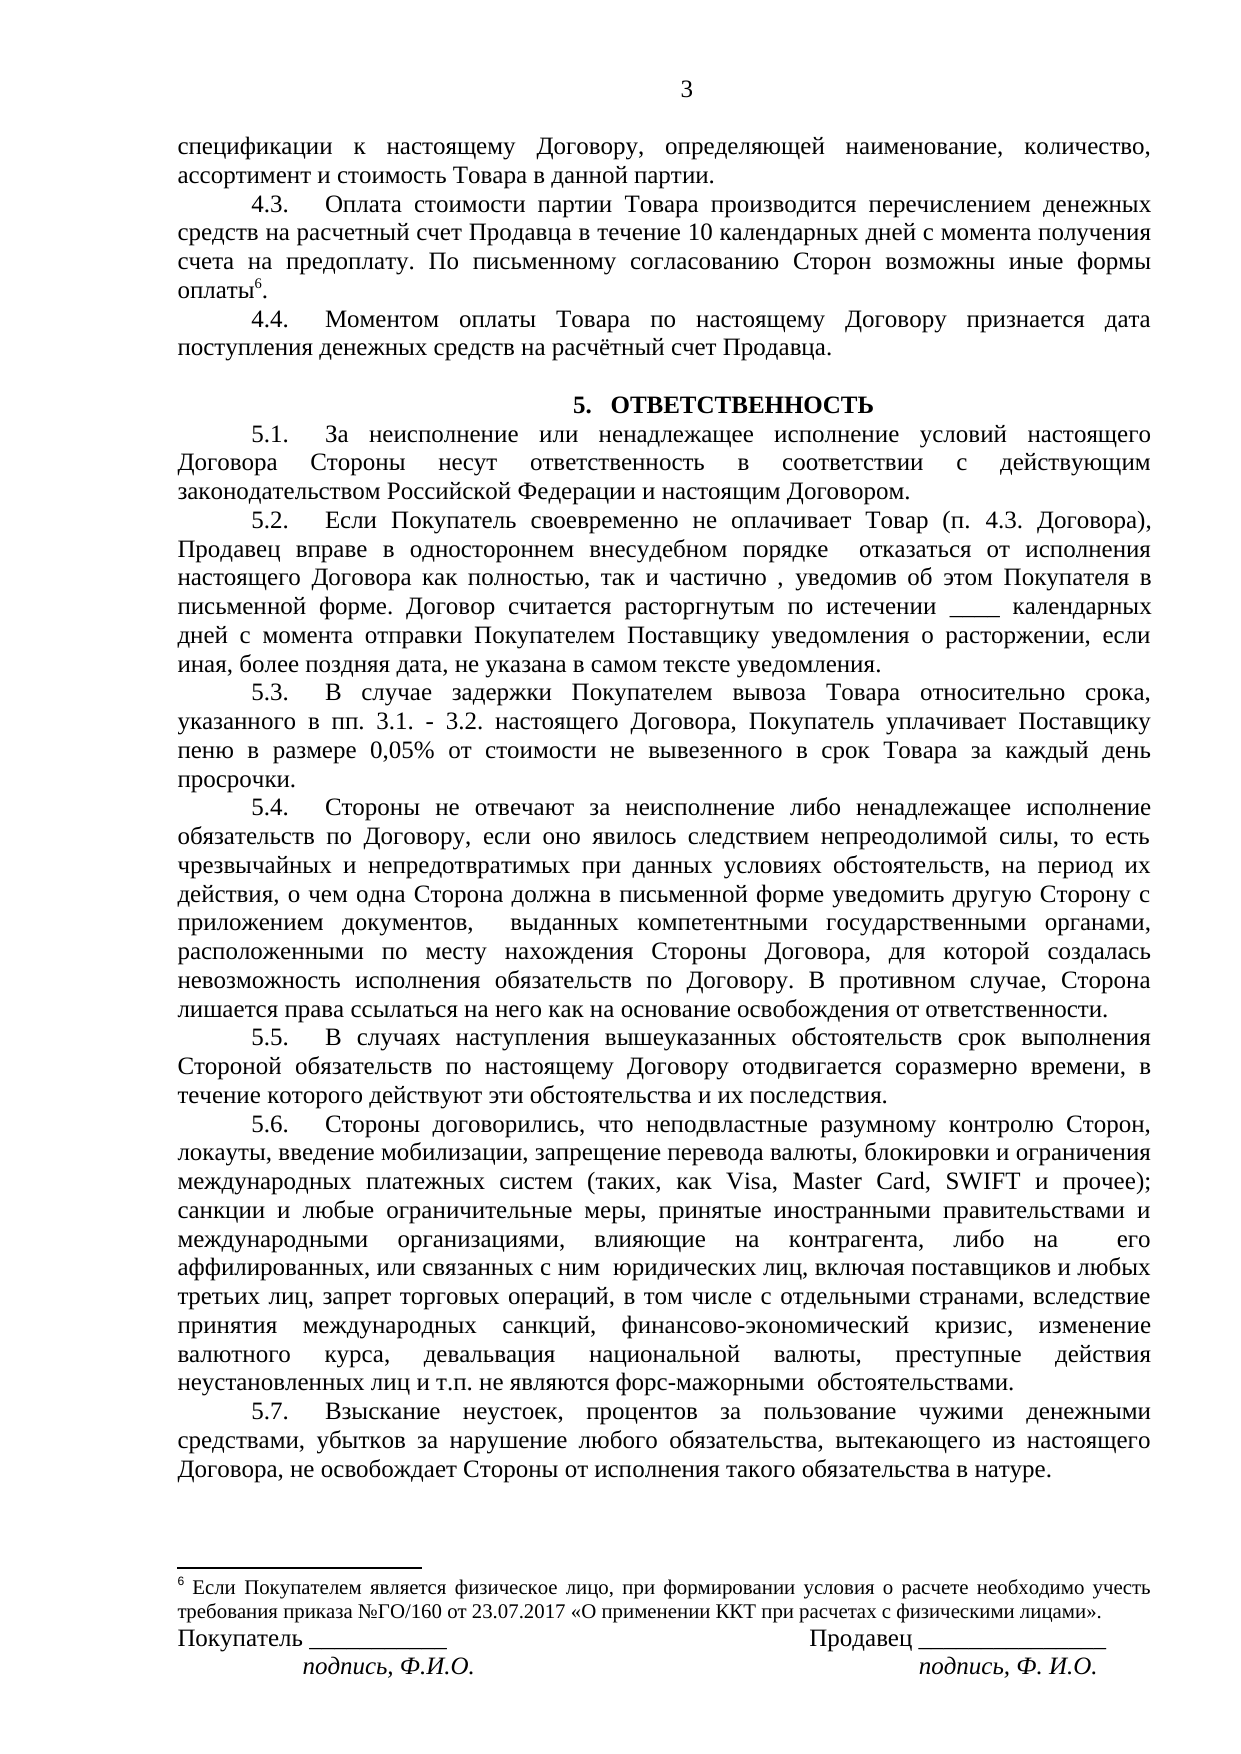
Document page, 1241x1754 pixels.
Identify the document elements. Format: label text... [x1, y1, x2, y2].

list В случае задержки Покупателем вывоза Товара относительно срока, указанного в пп. 3.1. - 3.2. настоящего Договора, Покупатель уплачивает Поставщику пеню в размере 0,05% от стоимости не вывезенного в срок Товара за каждый день просрочки. [177, 677, 1152, 792]
list Если Покупатель своевременно не оплачивает Товар (п. 4.3. Договора), Продавец вправе в одностороннем внесудебном порядке отказаться от исполнения настоящего Договора как полностью, так и частично , уведомив об этом Покупателя в письменной форме. Договор считается расторгнутым по истечении ____ календарных дней с момента отправки Покупателем Поставщику уведомления о расторжении, если иная, более поздняя дата, не указана в самом тексте уведомления. [177, 505, 1152, 677]
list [177, 131, 1152, 189]
list Стороны не отвечают за неисполнение либо ненадлежащее исполнение обязательств по Договору, если оно явилось следствием непреодолимой силы, то есть чрезвычайных и непредотвратимых при данных условиях обстоятельств, на период их действия, о чем одна Сторона должна в письменной форме уведомить другую Сторону с приложением документов, выданных компетентными государственными органами, расположенными по месту нахождения Стороны Договора, для которой создалась невозможность исполнения обязательств по Договору. В противном случае, Сторона лишается права ссылаться на него как на основание освобождения от ответственности. [177, 792, 1152, 1022]
list ОТВЕТСТВЕННОСТЬ [295, 390, 1152, 419]
list Взыскание неустоек, процентов за пользование чужими денежными средствами, убытков за нарушение любого обязательства, вытекающего из настоящего Договора, не освобождает Стороны от исполнения такого обязательства в натуре. [177, 1396, 1152, 1482]
list За неисполнение или ненадлежащее исполнение условий настоящего Договора Стороны несут ответственность в соответствии с действующим законодательством Российской Федерации и настоящим Договором. [177, 419, 1152, 505]
list Оплата стоимости партии Товара производится перечислением денежных средств на расчетный счет Продавца в течение 10 календарных дней с момента получения счета на предоплату. По письменному согласованию Сторон возможны иные формы оплаты. [177, 189, 1152, 304]
list Моментом оплаты Товара по настоящему Договору признается дата поступления денежных средств на расчётный счет Продавца. [177, 304, 1152, 361]
list Стороны договорились, что неподвластные разумному контролю Сторон, локауты, введение мобилизации, запрещение перевода валюты, блокировки и ограничения международных платежных систем (таких, как Visa, Master Card, SWIFT и прочее); санкции и любые ограничительные меры, принятые иностранными правительствами и международными организациями, влияющие на контрагента, либо на его аффилированных, или связанных с ним юридических лиц, включая поставщиков и любых третьих лиц, запрет торговых операций, в том числе с отдельными странами, вследствие принятия международных санкций, финансово-экономический кризис, изменение валютного курса, девальвация национальной валюты, преступные действия неустановленных лиц и т.п. не являются форс-мажорными обстоятельствами. [177, 1109, 1152, 1396]
list В случаях наступления вышеуказанных обстоятельств срок выполнения Стороной обязательств по настоящему Договору отодвигается соразмерно времени, в течение которого действуют эти обстоятельства и их последствия. [177, 1022, 1152, 1109]
